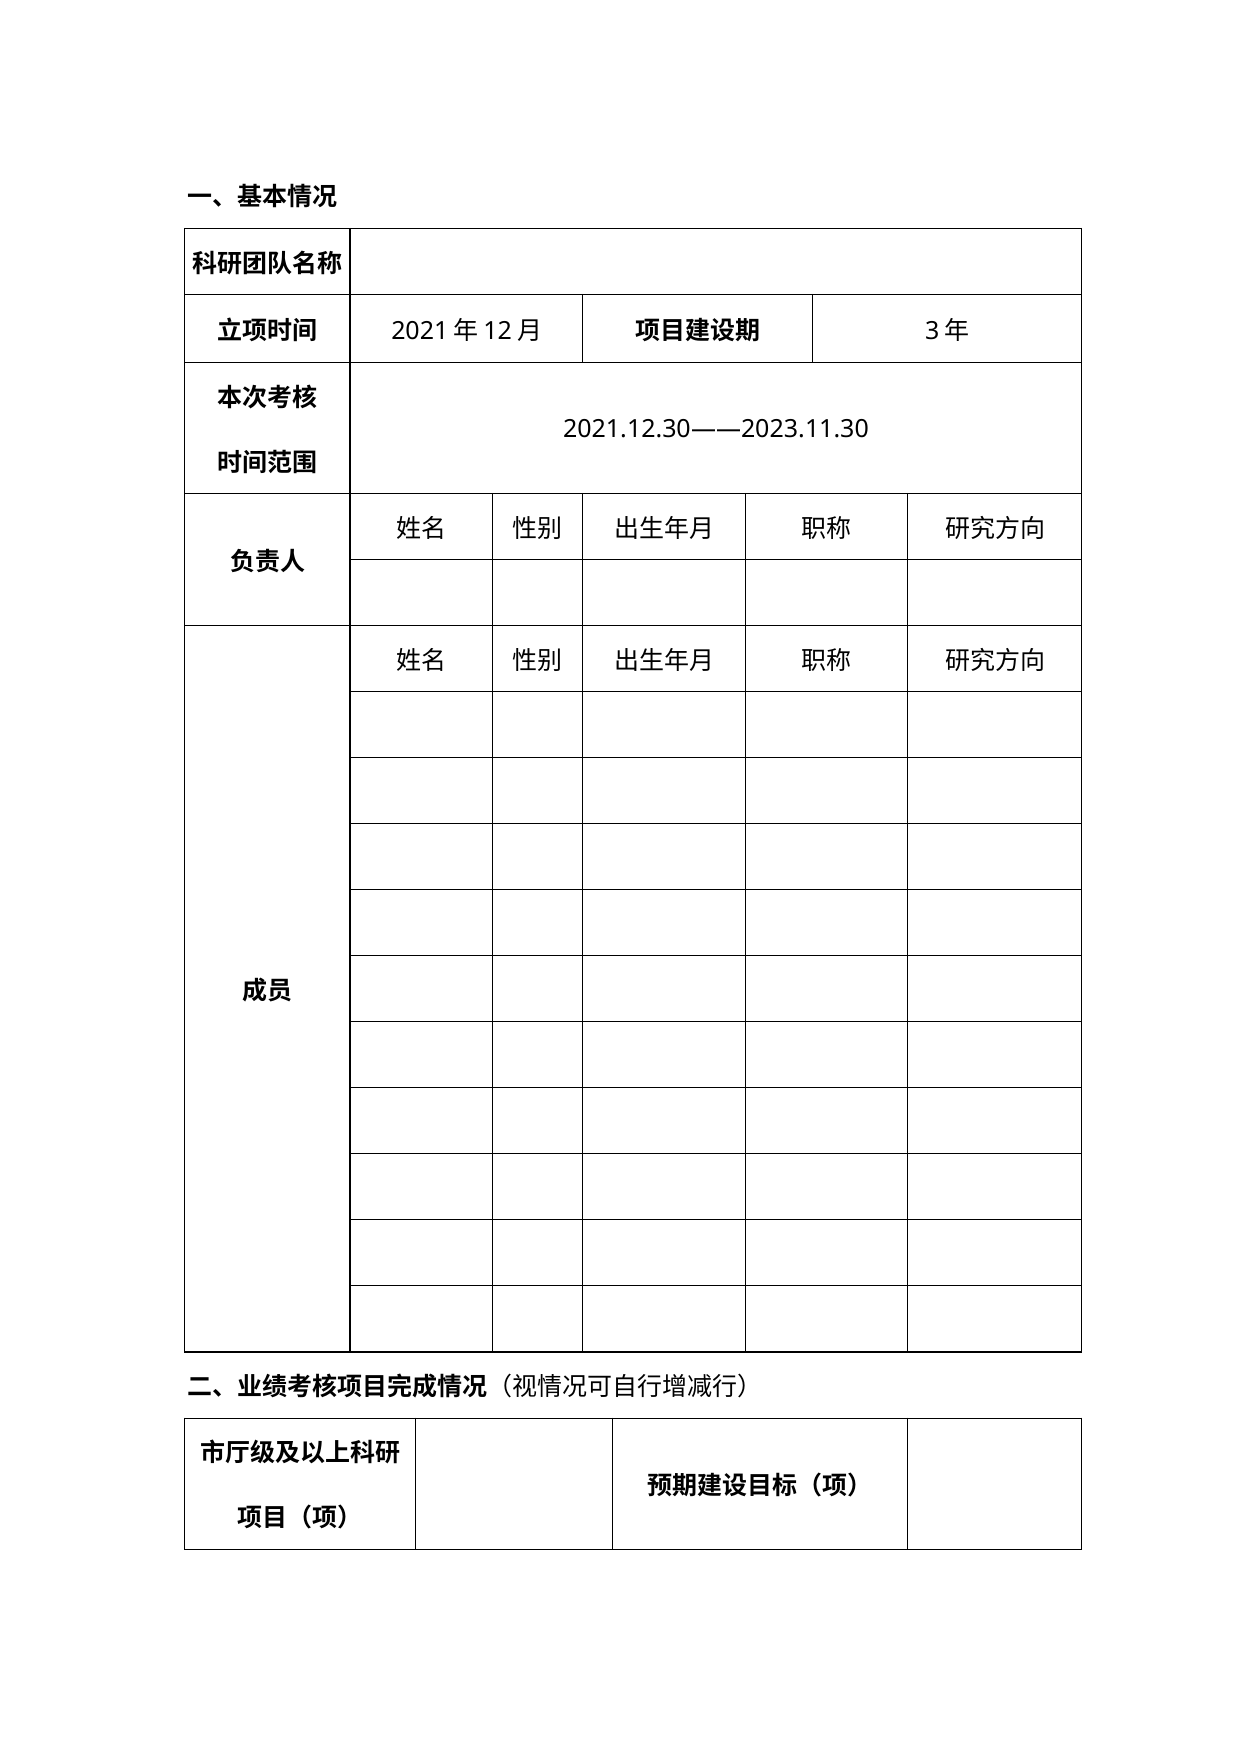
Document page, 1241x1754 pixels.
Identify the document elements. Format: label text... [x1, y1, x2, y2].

table_cell 性别 [493, 494, 582, 559]
table_cell [493, 1088, 582, 1153]
table_cell [746, 890, 907, 955]
table_cell [908, 1154, 1081, 1219]
table_cell 出生年月 [583, 494, 745, 559]
table_cell [908, 1220, 1081, 1285]
table_cell [908, 692, 1081, 757]
table_cell [351, 1088, 492, 1153]
table_cell [351, 560, 492, 625]
table_cell 成员 [185, 626, 349, 1351]
table_cell 科研团队名称 [185, 229, 349, 294]
table_cell [583, 1022, 745, 1087]
table_cell [583, 1286, 745, 1351]
table_cell [908, 890, 1081, 955]
table_cell 3年 [813, 295, 1081, 362]
table_cell [746, 560, 907, 625]
table_cell [908, 758, 1081, 823]
table_cell 负责人 [185, 494, 349, 625]
table_cell [493, 692, 582, 757]
table_cell 2021.12.30——2023.11.30 [351, 363, 1081, 493]
table_cell [416, 1419, 612, 1548]
table_cell [351, 890, 492, 955]
table_cell [908, 956, 1081, 1021]
table_cell [493, 560, 582, 625]
table_cell [908, 1286, 1081, 1351]
table_cell 职称 [746, 494, 907, 559]
table_cell [351, 1220, 492, 1285]
table_cell [583, 824, 745, 889]
table_cell 姓名 [351, 494, 492, 559]
table_cell 研究方向 [908, 626, 1081, 691]
table_cell [493, 758, 582, 823]
table_cell [746, 1220, 907, 1285]
table_cell 职称 [746, 626, 907, 691]
table_cell 立项时间 [185, 295, 349, 362]
table_cell [746, 1022, 907, 1087]
table_cell [746, 824, 907, 889]
table_cell 姓名 [351, 626, 492, 691]
table_cell 研究方向 [908, 494, 1081, 559]
table_cell [583, 692, 745, 757]
table_cell [493, 1220, 582, 1285]
table_cell [908, 560, 1081, 625]
table_cell [351, 956, 492, 1021]
table_cell [351, 1154, 492, 1219]
table_cell [583, 1154, 745, 1219]
table_cell 本次考核 时间范围 [185, 363, 349, 493]
table_cell 市厅级及以上科研项目（项） [185, 1419, 415, 1548]
table_cell [351, 692, 492, 757]
table_cell [583, 758, 745, 823]
table_cell [908, 824, 1081, 889]
table_cell [583, 560, 745, 625]
table_cell 预期建设目标（项） [613, 1419, 907, 1548]
table_cell [746, 692, 907, 757]
table_cell [493, 1022, 582, 1087]
table_cell 项目建设期 [583, 295, 812, 362]
table_cell [493, 890, 582, 955]
table_cell [493, 1286, 582, 1351]
table_cell [746, 1286, 907, 1351]
table_cell 性别 [493, 626, 582, 691]
table_cell [493, 956, 582, 1021]
table_cell [746, 1154, 907, 1219]
table_cell [908, 1022, 1081, 1087]
table_cell [493, 824, 582, 889]
table_cell [908, 1419, 1081, 1548]
table_cell [583, 1220, 745, 1285]
table_cell [746, 1088, 907, 1153]
table_cell 2021年12月 [351, 295, 582, 362]
table_cell [908, 1088, 1081, 1153]
table_header 一、基本情况 [185, 162, 1082, 228]
table_cell [493, 1154, 582, 1219]
table_cell [583, 956, 745, 1021]
table_cell 二、业绩考核项目完成情况（视情况可自行增减行） [185, 1353, 1082, 1417]
table_cell [583, 890, 745, 955]
table_cell [351, 758, 492, 823]
table_cell [746, 758, 907, 823]
table_cell [351, 1286, 492, 1351]
table_cell 出生年月 [583, 626, 745, 691]
table_cell [746, 956, 907, 1021]
table_cell [583, 1088, 745, 1153]
table_cell [351, 1022, 492, 1087]
table_cell [351, 824, 492, 889]
table_cell [351, 229, 1081, 294]
